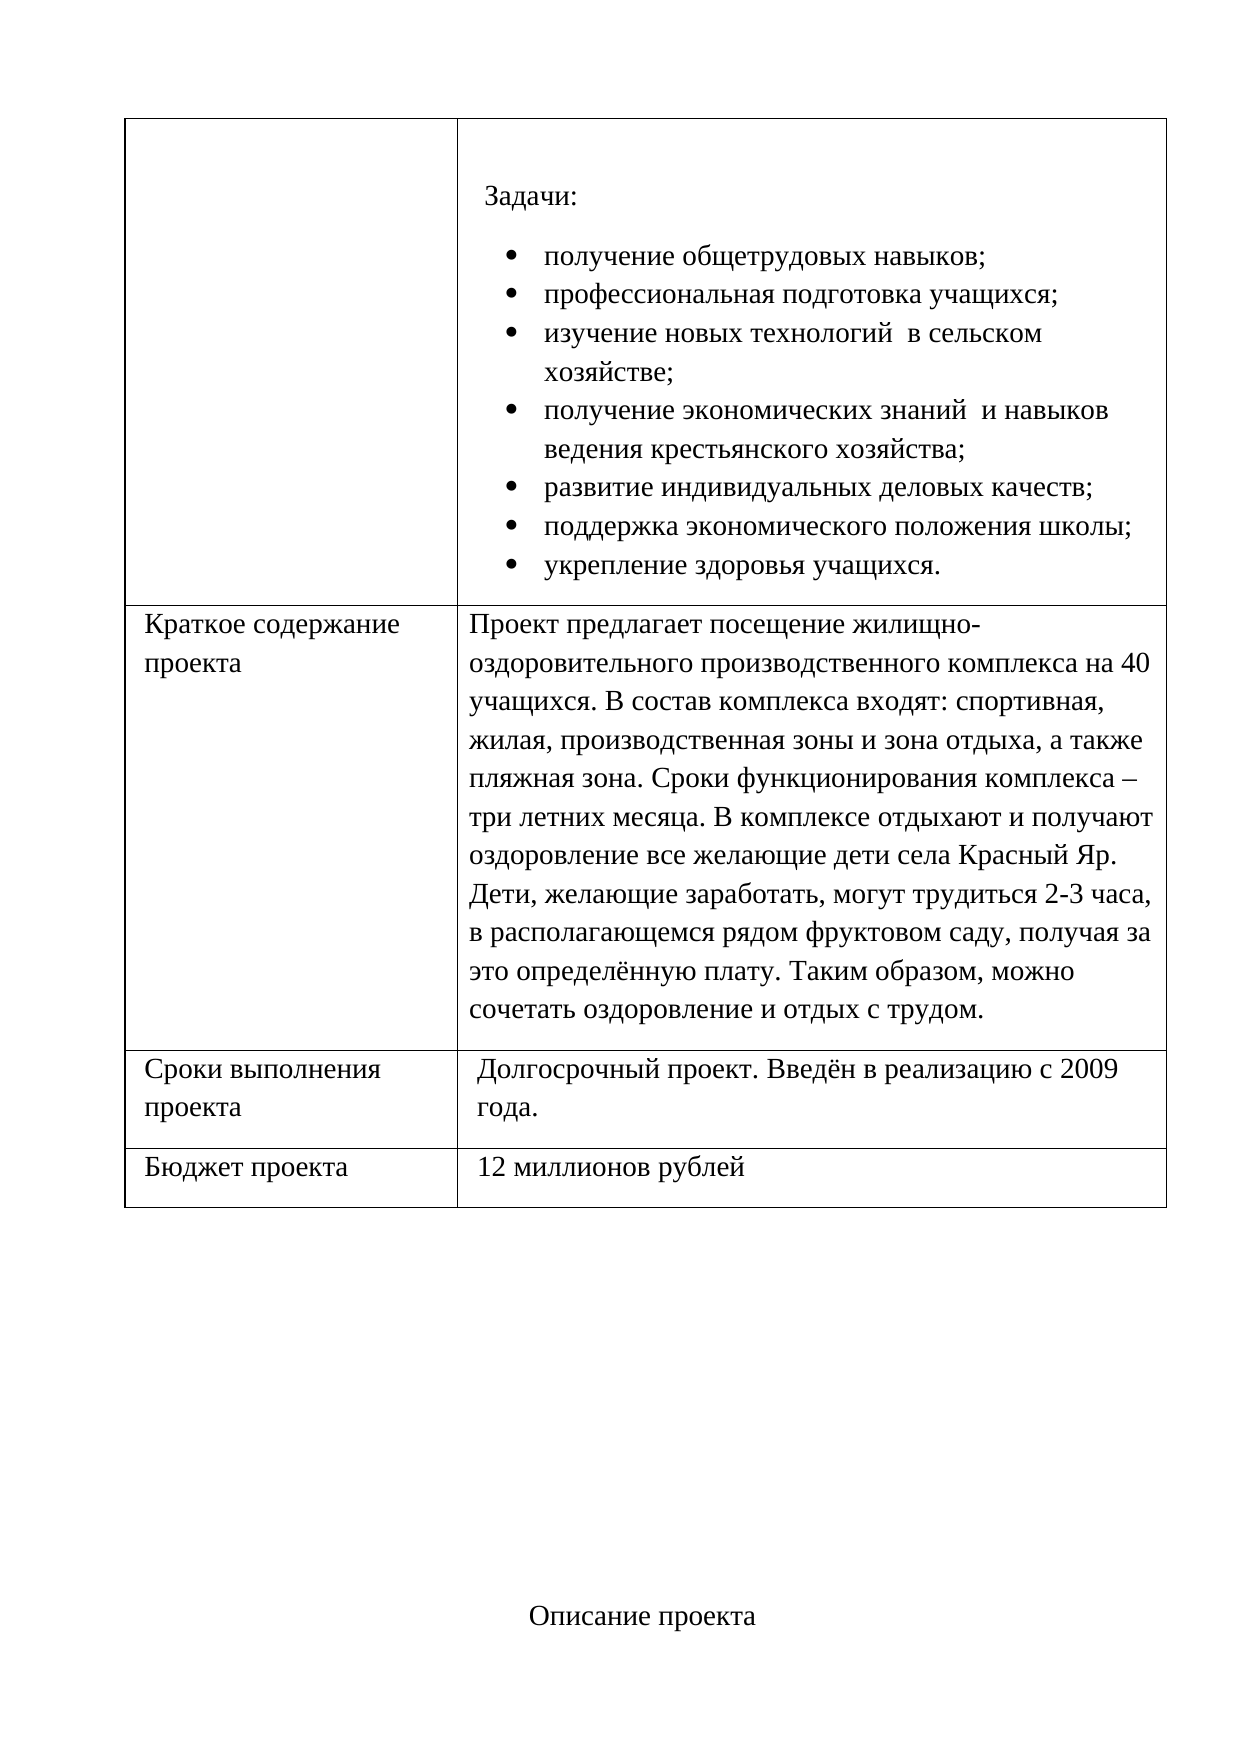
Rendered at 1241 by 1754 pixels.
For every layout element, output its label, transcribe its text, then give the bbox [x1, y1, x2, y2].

text Описание проекта [133, 1598, 1152, 1632]
table_cell Проект предлагает посещение жилищно-оздоровительного производственного комплекса на 40 учащихся. В состав комплекса входят: спортивная, жилая, производственная зоны и зона отдыха, а также пляжная зона. Сроки функционирования комплекса – три летних месяца. В комплексе отдыхают и получают оздоровление все желающие дети села Красный Яр. Дети, желающие заработать, могут трудиться 2-3 часа, в располагающемся рядом фруктовом саду, получая за это определённую плату. Таким образом, можно сочетать оздоровление и отдых с трудом. [458, 606, 1166, 1050]
table_cell Краткое содержание проекта [126, 606, 457, 1050]
table_cell 12 миллионов рублей [458, 1149, 1166, 1207]
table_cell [126, 119, 457, 605]
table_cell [458, 119, 1166, 605]
table_cell Долгосрочный проект. Введён в реализацию с 2009 года. [458, 1051, 1166, 1148]
table_cell Сроки выполнения проекта [126, 1051, 457, 1148]
table_cell Бюджет проекта [126, 1149, 457, 1207]
